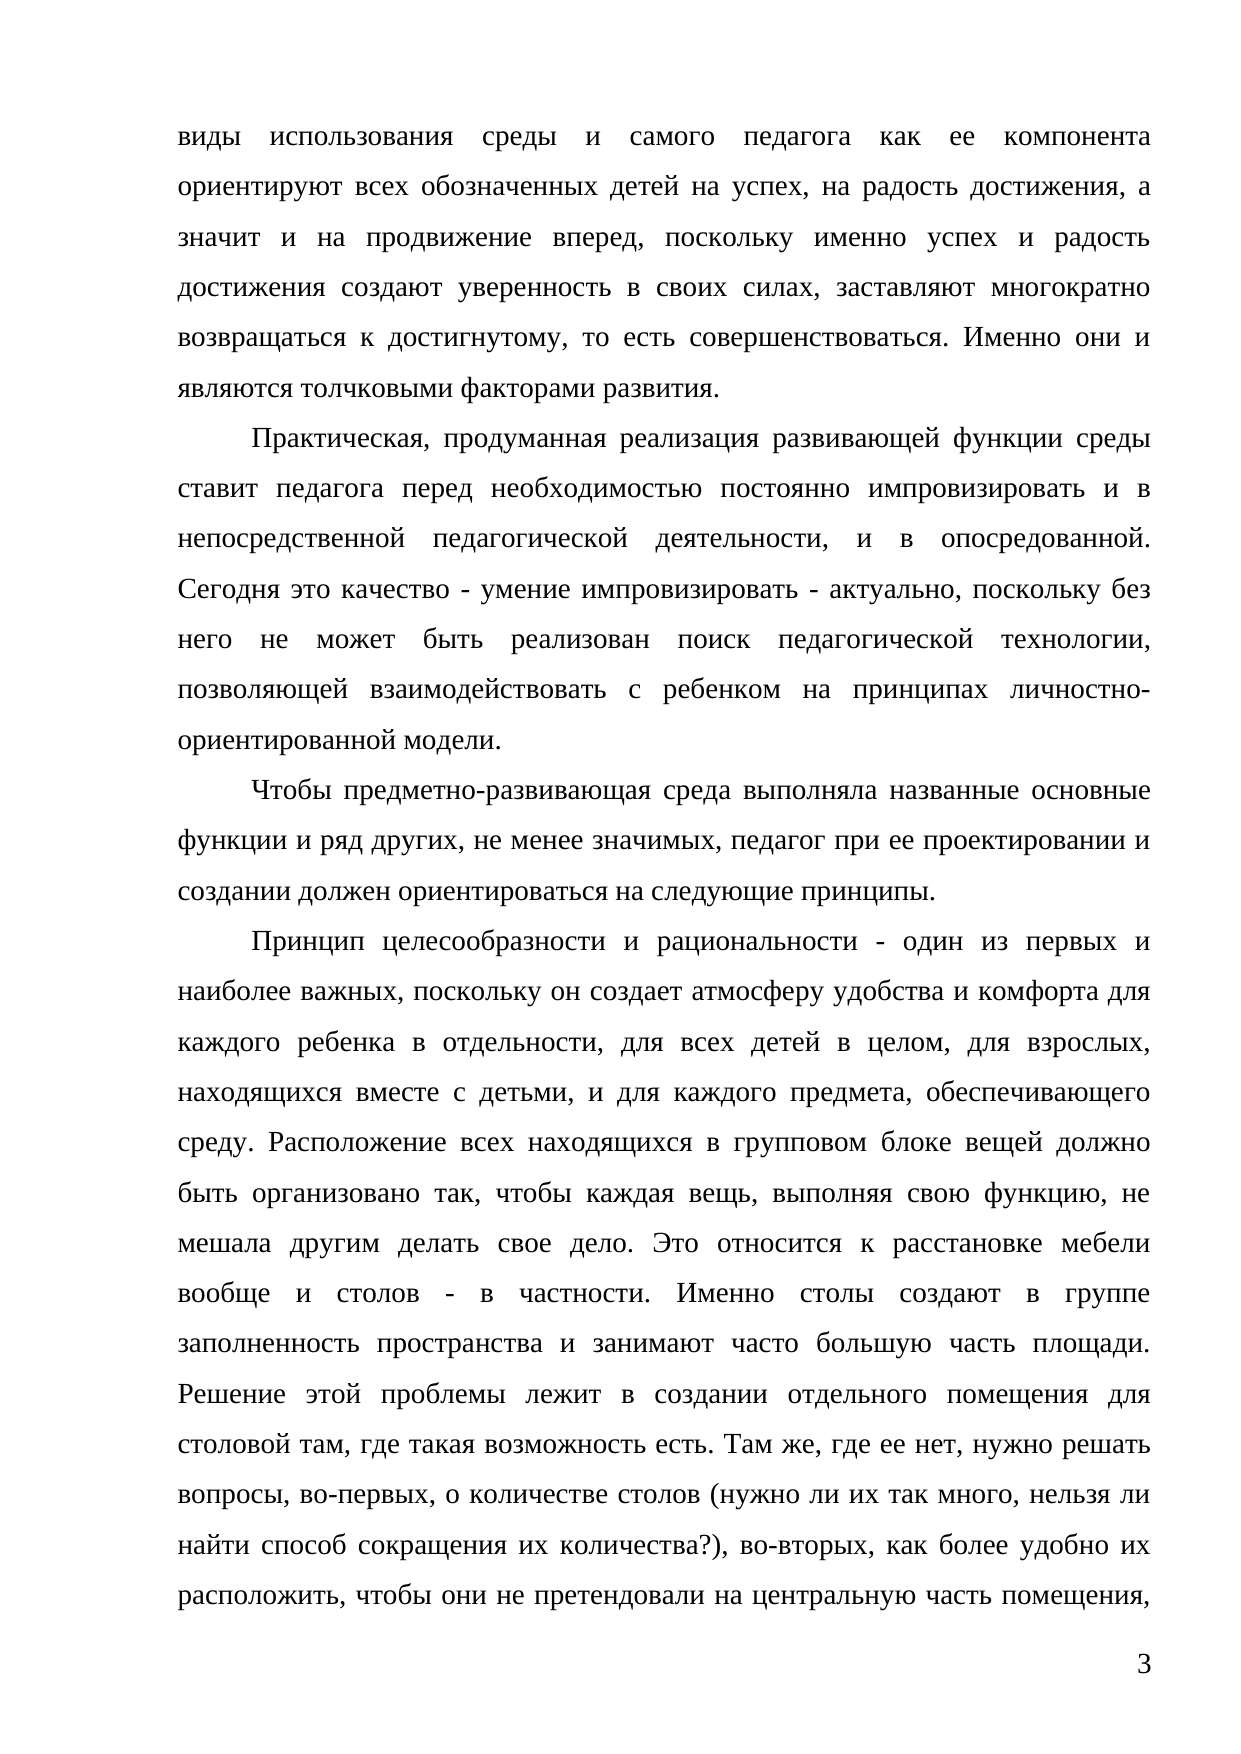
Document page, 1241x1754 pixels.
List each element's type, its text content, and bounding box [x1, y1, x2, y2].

text Практическая, продуманная реализация развивающей функции среды ставит педагога перед необходимостью постоянно импровизировать и в непосредственной педагогической деятельности, и в опосредованной. Сегодня это качество - умение импровизировать - актуально, поскольку без него не может быть реализован поиск педагогической технологии, позволяющей взаимодействовать с ребенком на принципах личностно-ориентированной модели. [177, 420, 1152, 755]
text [177, 118, 1152, 403]
text Чтобы предметно-развивающая среда выполняла названные основные функции и ряд других, не менее значимых, педагог при ее проектировании и создании должен ориентироваться на следующие принципы. [177, 772, 1152, 906]
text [177, 923, 1152, 1611]
